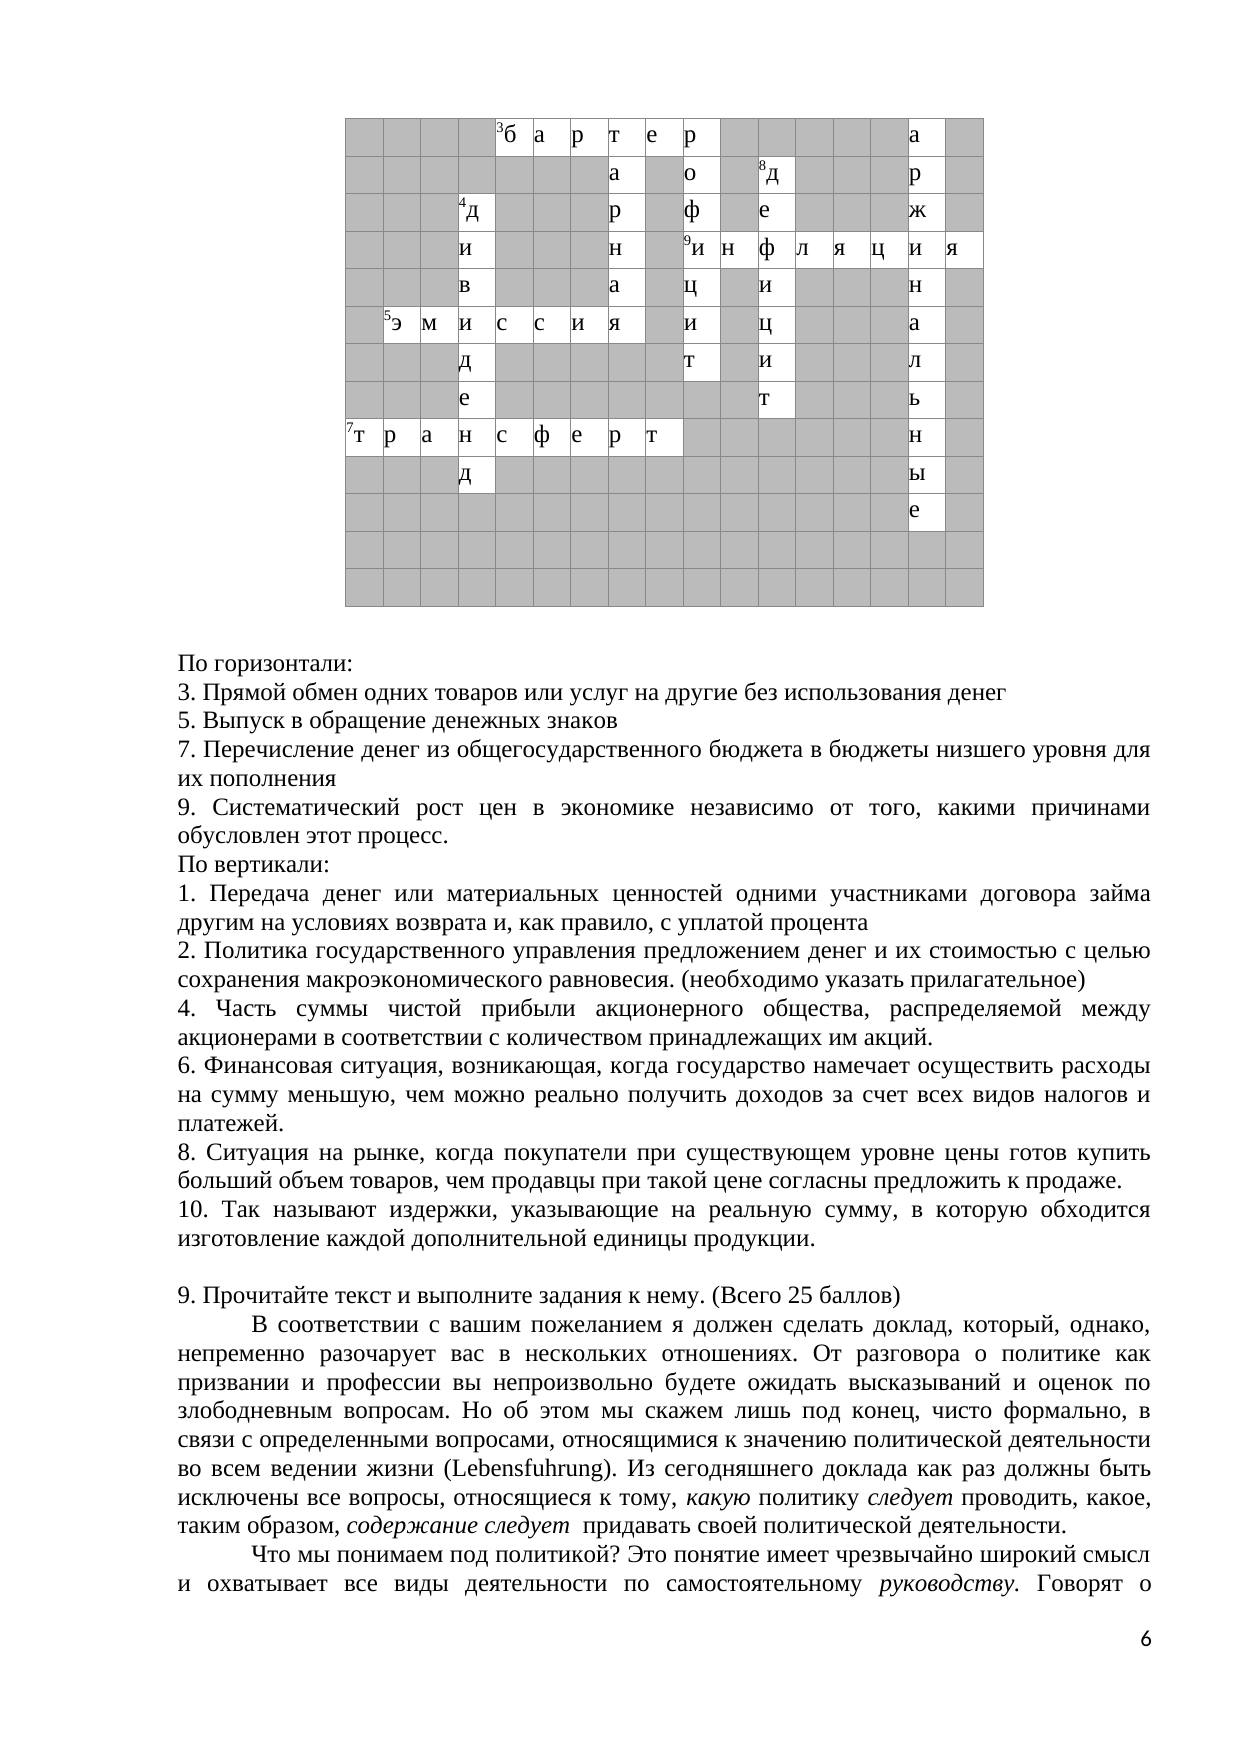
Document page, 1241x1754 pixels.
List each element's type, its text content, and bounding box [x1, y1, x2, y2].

table_cell а [609, 157, 645, 193]
text 6. Финансовая ситуация, возникающая, когда государство намечает осуществить расходы на сумму меньшую, чем можно реально получить доходов за счет всех видов налогов и платежей. [177, 1050, 1152, 1137]
table_cell т [646, 419, 683, 456]
table_cell [871, 119, 908, 156]
table_cell е [571, 419, 608, 456]
table_cell [796, 119, 833, 156]
table_cell [496, 344, 533, 381]
table_cell [684, 532, 720, 568]
table_cell [946, 569, 983, 606]
table_cell е [459, 382, 495, 418]
table_cell [796, 532, 833, 568]
table_cell я [834, 232, 870, 268]
table_cell [534, 269, 570, 306]
table_cell д [459, 344, 495, 381]
table_cell [459, 119, 495, 156]
table_cell [496, 232, 533, 268]
table_cell с [496, 419, 533, 456]
table_cell и [759, 269, 795, 306]
table_cell [346, 569, 383, 606]
table_cell 9и [684, 232, 720, 268]
table_cell [384, 457, 420, 493]
table_cell [684, 419, 720, 456]
table_cell а [909, 307, 945, 343]
table_cell и [684, 307, 720, 343]
table_cell я [609, 307, 645, 343]
table_cell [759, 532, 795, 568]
table_cell [496, 494, 533, 531]
table_cell [496, 382, 533, 418]
table_cell [534, 569, 570, 606]
table_cell [721, 307, 758, 343]
table_cell [796, 457, 833, 493]
table_cell [684, 569, 720, 606]
table_cell [346, 344, 383, 381]
table_cell [609, 569, 645, 606]
table_cell [384, 382, 420, 418]
table_cell [346, 532, 383, 568]
table_cell е [909, 494, 945, 531]
table_cell н [909, 419, 945, 456]
table_cell [834, 119, 870, 156]
table_cell и [571, 307, 608, 343]
table_cell н [721, 232, 758, 268]
table_cell [834, 307, 870, 343]
table_cell [421, 269, 458, 306]
table_cell [421, 382, 458, 418]
text 10. Так называют издержки, указывающие на реальную сумму, в которую обходится изготовление каждой дополнительной единицы продукции. [177, 1194, 1152, 1252]
table_cell [759, 494, 795, 531]
table_cell [609, 494, 645, 531]
table_cell [834, 157, 870, 193]
table_cell [534, 494, 570, 531]
table_cell [946, 419, 983, 456]
table_cell [796, 157, 833, 193]
table_cell [684, 457, 720, 493]
table_cell [496, 157, 533, 193]
table_cell и [759, 344, 795, 381]
table_cell и [909, 232, 945, 268]
table_cell и [459, 307, 495, 343]
table_cell [834, 494, 870, 531]
table_cell [646, 157, 683, 193]
table_cell ь [909, 382, 945, 418]
table_cell р [609, 194, 645, 231]
table_cell р [684, 119, 720, 156]
table_cell [421, 569, 458, 606]
table_cell а [534, 119, 570, 156]
table_cell [946, 119, 983, 156]
table_cell [571, 269, 608, 306]
table_cell [721, 344, 758, 381]
table_cell [346, 457, 383, 493]
table_cell [871, 457, 908, 493]
table_cell [646, 532, 683, 568]
table_cell [571, 532, 608, 568]
table_cell [796, 569, 833, 606]
table_cell [459, 157, 495, 193]
table_cell [834, 269, 870, 306]
table_cell [721, 194, 758, 231]
table_cell [421, 232, 458, 268]
table_cell е [646, 119, 683, 156]
table_cell [946, 307, 983, 343]
table_cell [796, 194, 833, 231]
table_cell [384, 194, 420, 231]
table_cell р [384, 419, 420, 456]
text 3. Прямой обмен одних товаров или услуг на другие без использования денег [177, 677, 1152, 705]
table_cell [421, 119, 458, 156]
table_cell [534, 532, 570, 568]
table_cell [384, 494, 420, 531]
table_cell т [609, 119, 645, 156]
table_cell [759, 419, 795, 456]
table_cell [871, 194, 908, 231]
table_cell и [459, 232, 495, 268]
table_cell [646, 232, 683, 268]
table_cell [946, 269, 983, 306]
table_cell [459, 532, 495, 568]
text В соответствии с вашим пожеланием я должен сделать доклад, который, однако, непременно разочарует вас в нескольких отношениях. От разговора о политике как призвании и профессии вы непроизвольно будете ожидать высказываний и оценок по злободневным вопросам. Но об этом мы скажем лишь под конец, чисто формально, в связи с определенными вопросами, относящимися к значению политической деятельности во всем ведении жизни (Lebensfuhrung). Из сегодняшнего доклада как раз должны быть исключены все вопросы, относящиеся к тому, какую политику следует проводить, какое, таким образом, содержание следует придавать своей политической деятельности. [177, 1309, 1152, 1539]
table_cell [609, 457, 645, 493]
table_cell [759, 119, 795, 156]
table_cell [496, 457, 533, 493]
table_cell н [459, 419, 495, 456]
table_cell ц [871, 232, 908, 268]
table_cell [721, 457, 758, 493]
table_cell а [909, 119, 945, 156]
table_cell [534, 344, 570, 381]
table_cell 4д [459, 194, 495, 231]
table_cell [684, 494, 720, 531]
table_cell [834, 532, 870, 568]
table_cell [421, 494, 458, 531]
table_cell т [759, 382, 795, 418]
table_cell [871, 419, 908, 456]
table_cell [534, 157, 570, 193]
table_cell [834, 344, 870, 381]
table_cell [646, 307, 683, 343]
table_cell [721, 157, 758, 193]
table_cell 3б [496, 119, 533, 156]
table_cell [384, 269, 420, 306]
table_cell [646, 457, 683, 493]
table_cell [721, 419, 758, 456]
table_cell [684, 382, 720, 418]
table_cell [871, 494, 908, 531]
table_cell д [459, 457, 495, 493]
table_cell [609, 532, 645, 568]
table_cell [421, 457, 458, 493]
table_cell [421, 157, 458, 193]
table_cell ж [909, 194, 945, 231]
table_cell [946, 457, 983, 493]
table_cell [721, 494, 758, 531]
table_cell [346, 194, 383, 231]
text По горизонтали: [177, 648, 1152, 677]
table_cell ц [684, 269, 720, 306]
table_cell [834, 194, 870, 231]
table_cell [721, 532, 758, 568]
text По вертикали: [177, 849, 1152, 878]
table_cell а [421, 419, 458, 456]
table_cell [646, 344, 683, 381]
table_cell [346, 494, 383, 531]
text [177, 1539, 1152, 1597]
text 1. Передача денег или материальных ценностей одними участниками договора займа другим на условиях возврата и, как правило, с уплатой процента [177, 878, 1152, 935]
table_cell [496, 569, 533, 606]
table_cell [834, 569, 870, 606]
table_cell [721, 269, 758, 306]
table_cell [571, 344, 608, 381]
table_cell [384, 344, 420, 381]
table_cell [384, 569, 420, 606]
table_cell [496, 194, 533, 231]
text 9. Систематический рост цен в экономике независимо от того, какими причинами обусловлен этот процесс. [177, 792, 1152, 849]
table_cell [459, 494, 495, 531]
table_cell [571, 457, 608, 493]
text 4. Часть суммы чистой прибыли акционерного общества, распределяемой между акционерами в соответствии с количеством принадлежащих им акций. [177, 993, 1152, 1050]
table_cell [646, 269, 683, 306]
table_cell [384, 532, 420, 568]
table_cell [534, 232, 570, 268]
table_cell т [684, 344, 720, 381]
table_cell л [796, 232, 833, 268]
table_cell [609, 344, 645, 381]
table_cell [571, 382, 608, 418]
table_cell ы [909, 457, 945, 493]
table_cell [946, 344, 983, 381]
table_cell [496, 532, 533, 568]
table_cell [384, 157, 420, 193]
table_cell [946, 494, 983, 531]
table_cell [834, 382, 870, 418]
table_cell [721, 382, 758, 418]
table_cell [346, 232, 383, 268]
table_cell 5э [384, 307, 420, 343]
table_cell [796, 269, 833, 306]
table_cell е [759, 194, 795, 231]
table_cell [946, 157, 983, 193]
table_cell [871, 532, 908, 568]
table_cell [459, 569, 495, 606]
table_cell [834, 457, 870, 493]
table_cell [646, 194, 683, 231]
table_cell [759, 569, 795, 606]
table_cell [421, 194, 458, 231]
table_cell 8д [759, 157, 795, 193]
table_cell [871, 307, 908, 343]
table_cell [646, 382, 683, 418]
table_cell [946, 532, 983, 568]
table_cell м [421, 307, 458, 343]
table_cell [571, 232, 608, 268]
table_cell [946, 194, 983, 231]
table_cell [571, 157, 608, 193]
text 7. Перечисление денег из общегосударственного бюджета в бюджеты низшего уровня для их пополнения [177, 734, 1152, 792]
table_cell ф [759, 232, 795, 268]
table_cell [421, 532, 458, 568]
table_cell [796, 344, 833, 381]
table_cell [534, 194, 570, 231]
table_cell ф [534, 419, 570, 456]
table_cell [384, 119, 420, 156]
table_cell [721, 569, 758, 606]
table_cell [571, 494, 608, 531]
table_cell 7т [346, 419, 383, 456]
table_cell н [909, 269, 945, 306]
table_cell [759, 457, 795, 493]
table_cell [871, 157, 908, 193]
table_cell н [609, 232, 645, 268]
table_cell [646, 494, 683, 531]
table_cell [834, 419, 870, 456]
table_cell [346, 157, 383, 193]
table_cell [346, 382, 383, 418]
table_cell [346, 269, 383, 306]
table_cell а [609, 269, 645, 306]
table_cell ф [684, 194, 720, 231]
table_cell [421, 344, 458, 381]
table_cell в [459, 269, 495, 306]
table_cell [946, 382, 983, 418]
table_cell [871, 569, 908, 606]
table_cell [909, 569, 945, 606]
table_cell [796, 494, 833, 531]
table_cell [871, 382, 908, 418]
table_cell с [496, 307, 533, 343]
table_cell [609, 382, 645, 418]
table_cell л [909, 344, 945, 381]
table_cell [796, 382, 833, 418]
table_cell [909, 532, 945, 568]
text 8. Ситуация на рынке, когда покупатели при существующем уровне цены готов купить больший объем товаров, чем продавцы при такой цене согласны предложить к продаже. [177, 1137, 1152, 1194]
table_cell [721, 119, 758, 156]
table_cell р [609, 419, 645, 456]
table_cell [871, 344, 908, 381]
table_cell [871, 269, 908, 306]
table_cell р [909, 157, 945, 193]
table_cell [571, 194, 608, 231]
table_cell [346, 307, 383, 343]
table_cell р [571, 119, 608, 156]
table_cell с [534, 307, 570, 343]
table_cell [384, 232, 420, 268]
text 2. Политика государственного управления предложением денег и их стоимостью с целью сохранения макроэкономического равновесия. (необходимо указать прилагательное) [177, 935, 1152, 993]
table_cell [646, 569, 683, 606]
table_cell я [946, 232, 983, 268]
text 5. Выпуск в обращение денежных знаков [177, 705, 1152, 734]
table_cell [571, 569, 608, 606]
table_cell о [684, 157, 720, 193]
table_cell [346, 119, 383, 156]
table_cell [796, 419, 833, 456]
table_cell [496, 269, 533, 306]
text 9. Прочитайте текст и выполните задания к нему. (Всего 25 баллов) [177, 1280, 1152, 1309]
table_cell ц [759, 307, 795, 343]
table_cell [534, 382, 570, 418]
table_cell [534, 457, 570, 493]
table_cell [796, 307, 833, 343]
